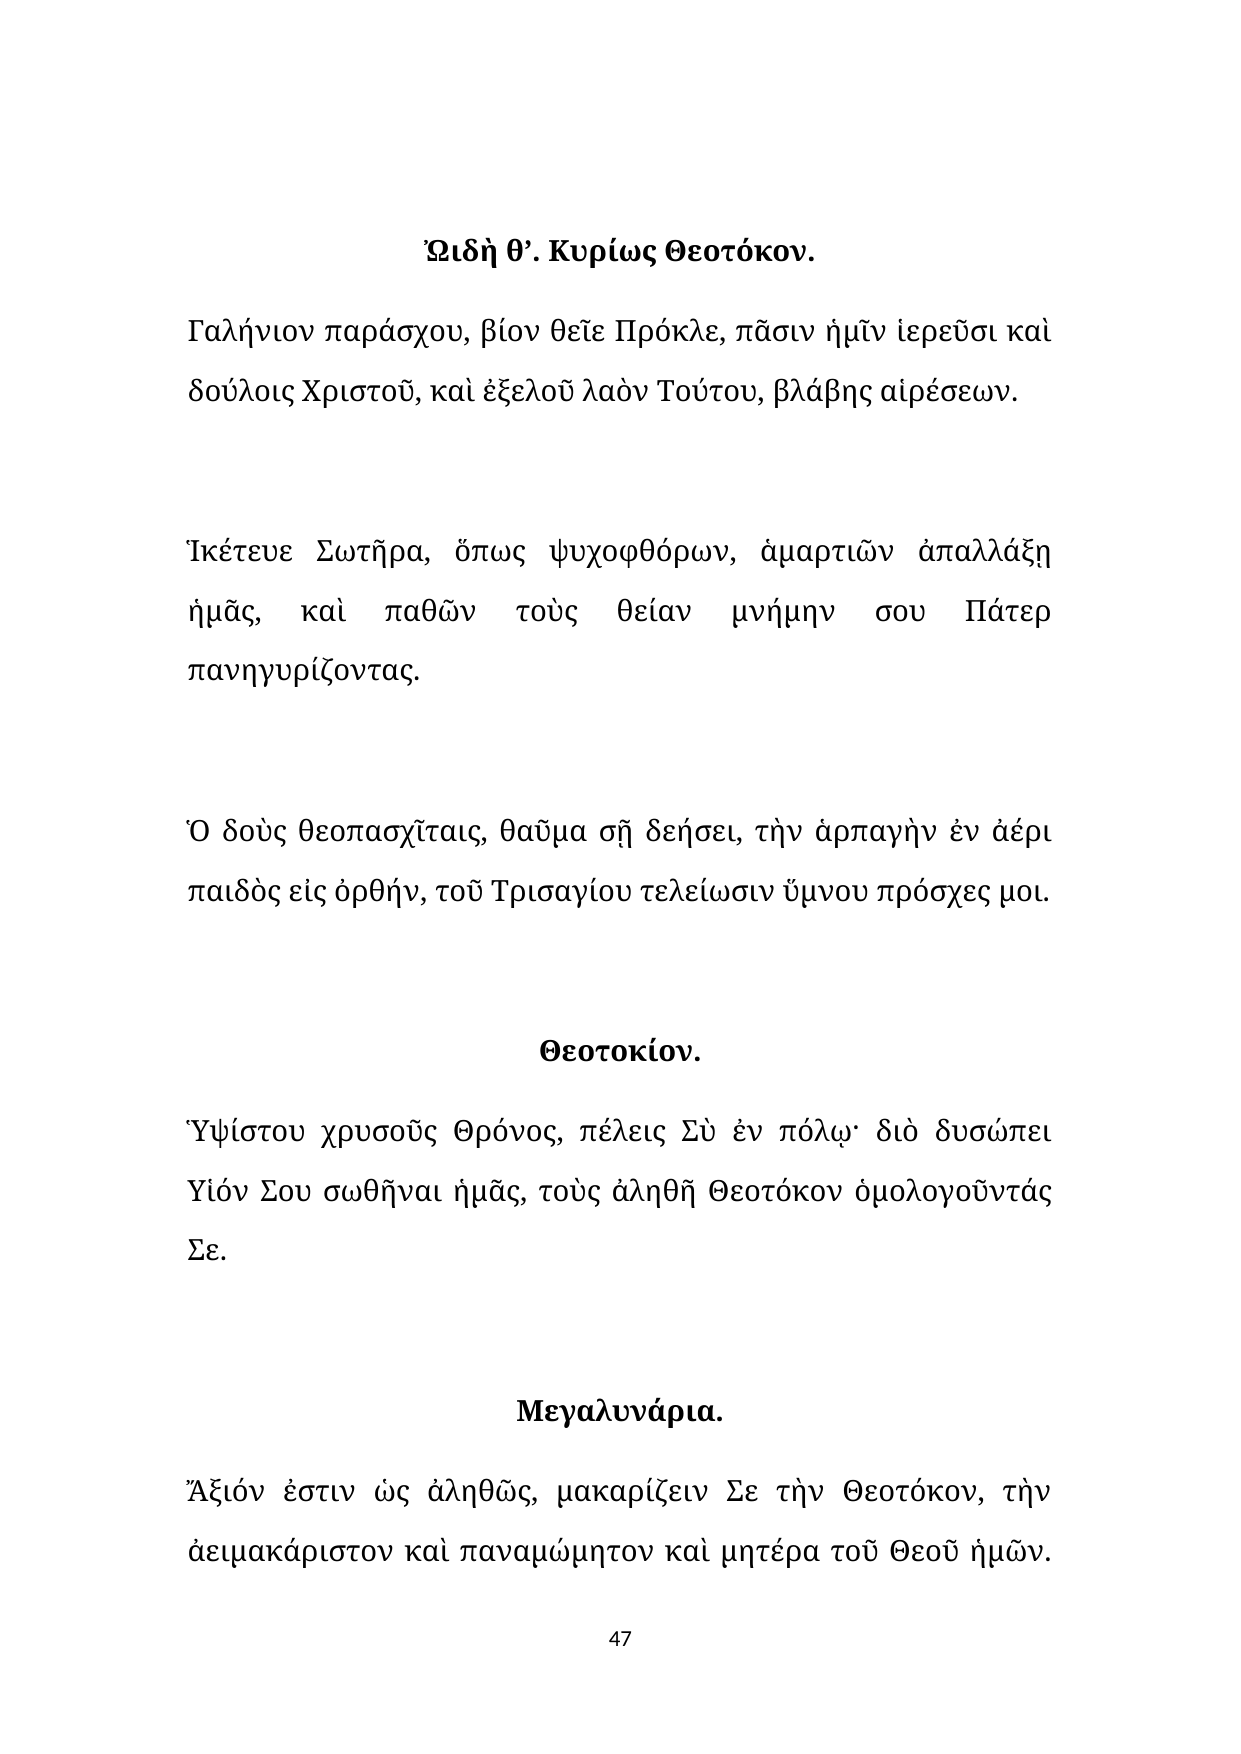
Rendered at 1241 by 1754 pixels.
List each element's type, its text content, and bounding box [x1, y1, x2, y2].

text Μεγαλυνάρια. [187, 1390, 1053, 1430]
text Γαλήνιον παράσχου, βίον θεῖε Πρόκλε, πᾶσιν ἡμῖν ἱερεῦσι καὶ δούλοις Χριστοῦ, καὶ ἐξελοῦ λαὸν Τούτου, βλάβης αἱρέσεων. [187, 311, 1053, 410]
text Ὁ δοὺς θεοπασχῖταις, θαῦμα σῇ δεήσει, τὴν ἁρπαγὴν ἐν ἀέρι παιδὸς εἰς ὀρθήν, τοῦ Τρισαγίου τελείωσιν ὕμνου πρόσχες μοι. [187, 810, 1053, 909]
text Ὑψίστου χρυσοῦς Θρόνος, πέλεις Σὺ ἐν πόλῳ· διὸ δυσώπει Υἱόν Σου σωθῆναι ἡμᾶς, τοὺς ἀληθῆ Θεοτόκον ὁμολογοῦντάς Σε. [187, 1111, 1053, 1269]
text Ἱκέτευε Σωτῆρα, ὅπως ψυχοφθόρων, ἁμαρτιῶν ἀπαλλάξῃ ἡμᾶς, καὶ παθῶν τοὺς θείαν μνήμην σου Πάτερ πανηγυρίζοντας. [187, 531, 1053, 689]
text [187, 1471, 1053, 1570]
text ᾨδὴ θ’. Κυρίως Θεοτόκον. [187, 230, 1053, 270]
text Θεοτοκίον. [187, 1030, 1053, 1070]
